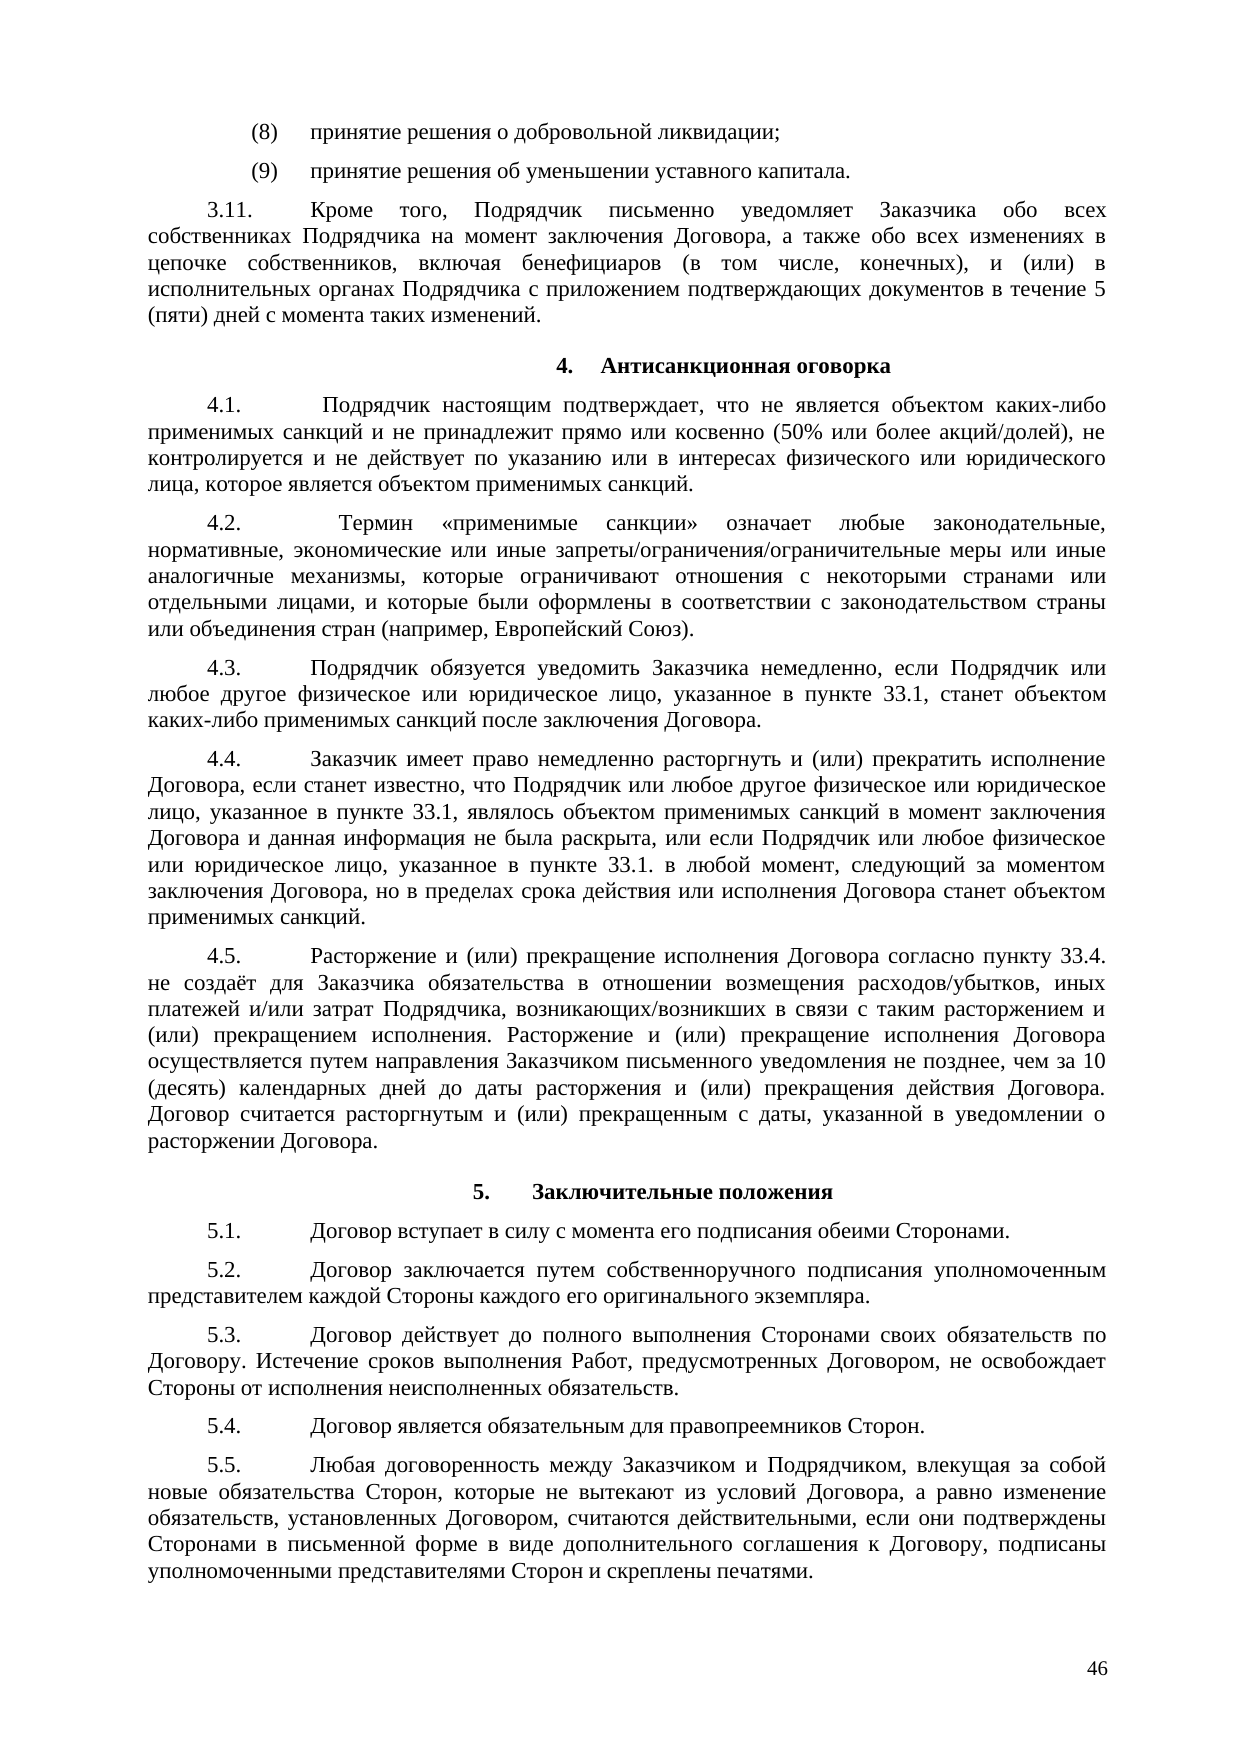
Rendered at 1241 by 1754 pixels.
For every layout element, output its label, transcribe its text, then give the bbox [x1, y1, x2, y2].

list Заказчик имеет право немедленно расторгнуть и (или) прекратить исполнение Договора, если станет известно, что Подрядчик или любое другое физическое или юридическое лицо, указанное в пункте 33.1, являлось объектом применимых санкций в момент заключения Договора и данная информация не была раскрыта, или если Подрядчик или любое физическое или юридическое лицо, указанное в пункте 33.1. в любой момент, следующий за моментом заключения Договора, но в пределах срока действия или исполнения Договора станет объектом применимых санкций. [148, 745, 1107, 930]
list Подрядчик обязуется уведомить Заказчика немедленно, если Подрядчик или любое другое физическое или юридическое лицо, указанное в пункте 33.1, станет объектом каких-либо применимых санкций после заключения Договора. [148, 654, 1107, 733]
text Любая договоренность между Заказчиком и Подрядчиком, влекущая за собой новые обязательства Сторон, которые не вытекают из условий Договора, а равно изменение обязательств, установленных Договором, считаются действительными, если они подтверждены Сторонами в письменной форме в виде дополнительного соглашения к Договору, подписаны уполномоченными представителями Сторон и скреплены печатями. [148, 1451, 1107, 1583]
text Договор вступает в силу с момента его подписания обеими Сторонами. [148, 1217, 1107, 1243]
text принятие решения о добровольной ликвидации; [162, 118, 1107, 144]
text Договор действует до полного выполнения Сторонами своих обязательств по Договору. Истечение сроков выполнения Работ, предусмотренных Договором, не освобождает Стороны от исполнения неисполненных обязательств. [148, 1321, 1107, 1400]
text Договор заключается путем собственноручного подписания уполномоченным представителем каждой Стороны каждого его оригинального экземпляра. [148, 1256, 1107, 1308]
list Подрядчик настоящим подтверждает, что не является объектом каких-либо применимых санкций и не принадлежит прямо или косвенно (50% или более акций/долей), не контролируется и не действует по указанию или в интересах физического или юридического лица, которое является объектом применимых санкций. [148, 391, 1107, 497]
text Кроме того, Подрядчик письменно уведомляет Заказчика обо всех собственниках Подрядчика на момент заключения Договора, а также обо всех изменениях в цепочке собственников, включая бенефициаров (в том числе, конечных), и (или) в исполнительных органах Подрядчика с приложением подтверждающих документов в течение 5 (пяти) дней с момента таких изменений. [148, 196, 1107, 328]
list Термин «применимые санкции» означает любые законодательные, нормативные, экономические или иные запреты/ограничения/ограничительные меры или иные аналогичные механизмы, которые ограничивают отношения с некоторыми странами или отдельными лицами, и которые были оформлены в соответствии с законодательством страны или объединения стран (например, Европейский Союз). [148, 509, 1107, 641]
text принятие решения об уменьшении уставного капитала. [162, 157, 1107, 183]
text Антисанкционная оговорка [340, 353, 1107, 379]
list Расторжение и (или) прекращение исполнения Договора согласно пункту 33.4. не создаёт для Заказчика обязательства в отношении возмещения расходов/убытков, иных платежей и/или затрат Подрядчика, возникающих/возникших в связи с таким расторжением и (или) прекращением исполнения. Расторжение и (или) прекращение исполнения Договора осуществляется путем направления Заказчиком письменного уведомления не позднее, чем за 10 (десять) календарных дней до даты расторжения и (или) прекращения действия Договора. Договор считается расторгнутым и (или) прекращенным с даты, указанной в уведомлении о расторжении Договора. [148, 942, 1107, 1153]
text Заключительные положения [443, 1178, 1107, 1204]
text Договор является обязательным для правопреемников Сторон. [148, 1412, 1107, 1439]
